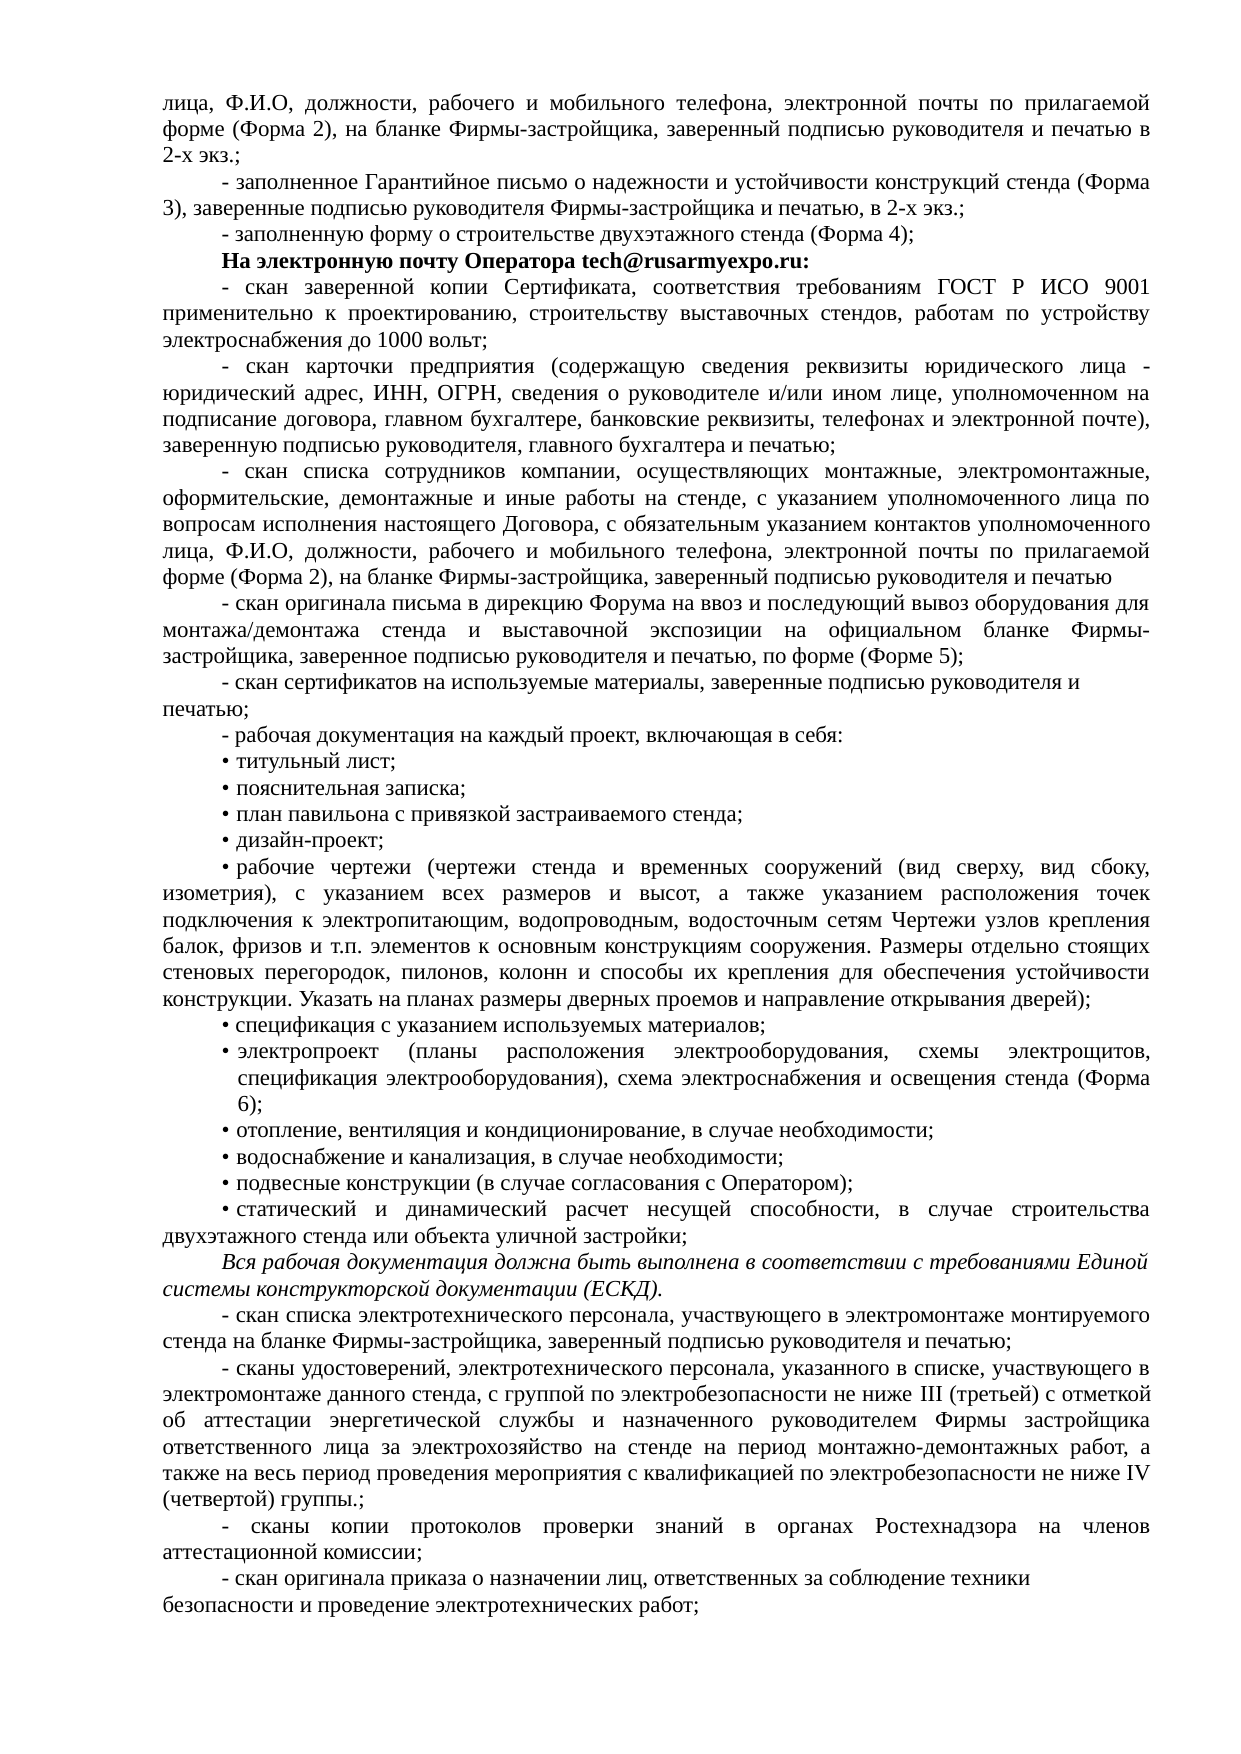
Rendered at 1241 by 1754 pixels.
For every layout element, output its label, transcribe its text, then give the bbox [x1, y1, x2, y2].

text - скан списка электротехнического персонала, участвующего в электромонтаже монтируемого стенда на бланке Фирмы-застройщика, заверенный подписью руководителя и печатью; [162, 1301, 1152, 1354]
text - сканы копии протоколов проверки знаний в органах Ростехнадзора на членов аттестационной комиссии; [162, 1512, 1152, 1564]
text - скан списка сотрудников компании, осуществляющих монтажные, электромонтажные, оформительские, демонтажные и иные работы на стенде, с указанием уполномоченного лица по вопросам исполнения настоящего Договора, с обязательным указанием контактов уполномоченного лица, Ф.И.О, должности, рабочего и мобильного телефона, электронной почты по прилагаемой форме (Форма 2), на бланке Фирмы-застройщика, заверенный подписью руководителя и печатью [162, 458, 1152, 589]
text • рабочие чертежи (чертежи стенда и временных сооружений (вид сверху, вид сбоку, изометрия), с указанием всех размеров и высот, а также указанием расположения точек подключения к электропитающим, водопроводным, водосточным сетям Чертежи узлов крепления балок, фризов и т.п. элементов к основным конструкциям сооружения. Размеры отдельно стоящих стеновых перегородок, пилонов, колонн и способы их крепления для обеспечения устойчивости конструкции. Указать на планах размеры дверных проемов и направление открывания дверей); [162, 853, 1152, 1011]
text - скан сертификатов на используемые материалы, заверенные подписью руководителя и печатью; [162, 668, 1152, 721]
text • спецификация с указанием используемых материалов; [162, 1011, 1152, 1037]
text - скан оригинала приказа о назначении лиц, ответственных за соблюдение техники безопасности и проведение электротехнических работ; [162, 1564, 1152, 1617]
text - сканы удостоверений, электротехнического персонала, указанного в списке, участвующего в электромонтаже данного стенда, с группой по электробезопасности не ниже III (третьей) с отметкой об аттестации энергетической службы и назначенного руководителем Фирмы застройщика ответственного лица за электрохозяйство на стенде на период монтажно-демонтажных работ, а также на весь период проведения мероприятия с квалификацией по электробезопасности не ниже IV (четвертой) группы.; [162, 1354, 1152, 1512]
text • отопление, вентиляция и кондиционирование, в случае необходимости; [162, 1116, 1152, 1143]
text Вся рабочая документация должна быть выполнена в соответствии с требованиями Единой системы конструкторской документации (ЕСКД). [162, 1248, 1152, 1301]
text • пояснительная записка; [162, 774, 1152, 800]
list На электронную почту Оператора tech@rusarmyexpo.ru: [221, 247, 1152, 273]
text - заполненную форму о строительстве двухэтажного стенда (Форма 4); [162, 220, 1152, 247]
text - заполненное Гарантийное письмо о надежности и устойчивости конструкций стенда (Форма 3), заверенные подписью руководителя Фирмы-застройщика и печатью, в 2-х экз.; [162, 168, 1152, 220]
text • титульный лист; [162, 747, 1152, 774]
text • план павильона с привязкой застраиваемого стенда; [162, 800, 1152, 827]
text - скан заверенной копии Сертификата, соответствия требованиям ГОСТ Р ИСО 9001 применительно к проектированию, строительству выставочных стендов, работам по устройству электроснабжения до 1000 вольт; [162, 273, 1152, 352]
list электропроект (планы расположения электрооборудования, схемы электрощитов, спецификация электрооборудования), схема электроснабжения и освещения стенда (Форма 6); [221, 1037, 1152, 1116]
text • подвесные конструкции (в случае согласования с Оператором); [162, 1169, 1152, 1196]
text • дизайн-проект; [162, 827, 1152, 853]
text • водоснабжение и канализация, в случае необходимости; [162, 1143, 1152, 1169]
text • статический и динамический расчет несущей способности, в случае строительства двухэтажного стенда или объекта уличной застройки; [162, 1196, 1152, 1248]
text - скан оригинала письма в дирекцию Форума на ввоз и последующий вывоз оборудования для монтажа/демонтажа стенда и выставочной экспозиции на официальном бланке Фирмы-застройщика, заверенное подписью руководителя и печатью, по форме (Форме 5); [162, 589, 1152, 668]
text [162, 89, 1152, 168]
text - скан карточки предприятия (содержащую сведения реквизиты юридического лица -юридический адрес, ИНН, ОГРН, сведения о руководителе и/или ином лице, уполномоченном на подписание договора, главном бухгалтере, банковские реквизиты, телефонах и электронной почте), заверенную подписью руководителя, главного бухгалтера и печатью; [162, 352, 1152, 458]
text - рабочая документация на каждый проект, включающая в себя: [162, 721, 1152, 747]
